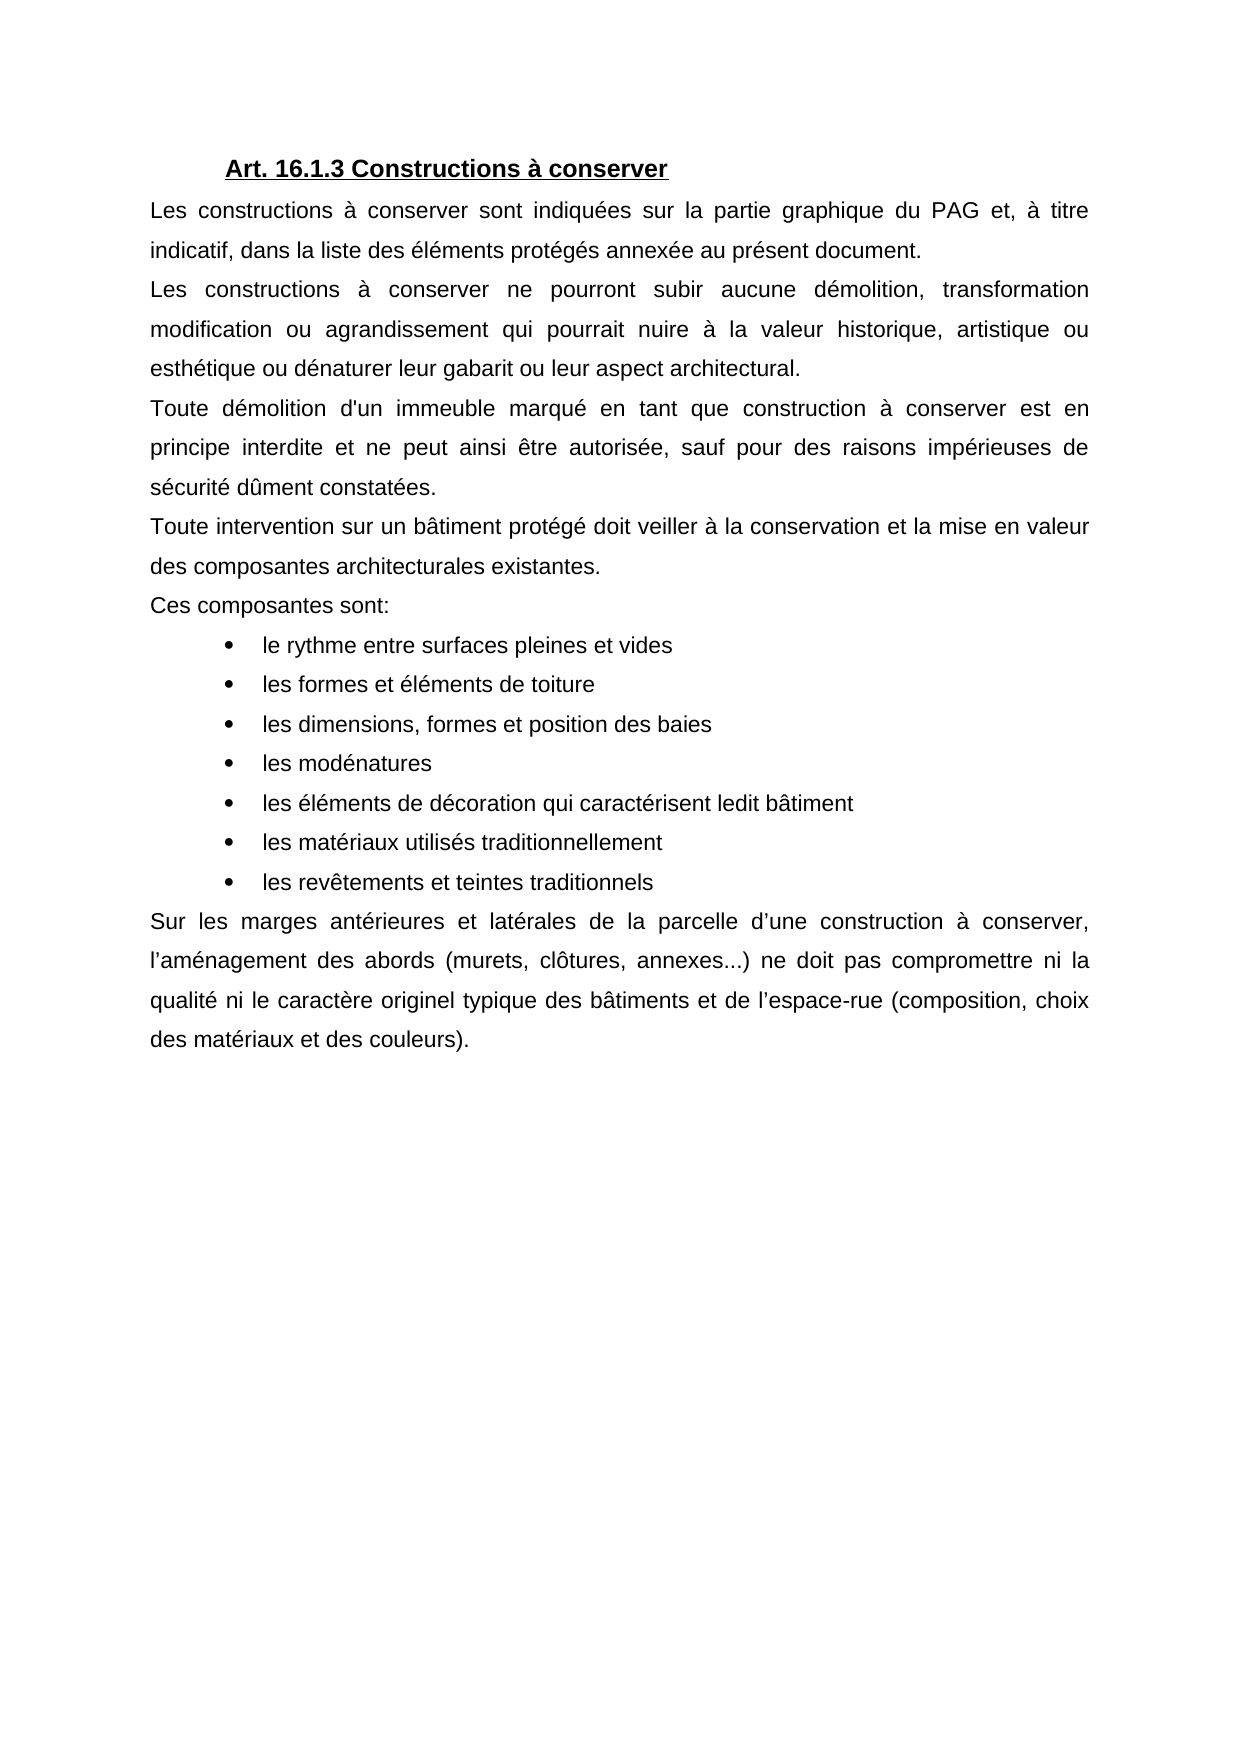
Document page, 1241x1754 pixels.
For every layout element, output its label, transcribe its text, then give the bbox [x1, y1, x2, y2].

list les modénatures [225, 750, 1090, 776]
text Les constructions à conserver ne pourront subir aucune démolition, transformation modification ou agrandissement qui pourrait nuire à la valeur historique, artistique ou esthétique ou dénaturer leur gabarit ou leur aspect architectural. [150, 276, 1090, 382]
text Ces composantes sont: [150, 592, 1090, 618]
text Sur les marges antérieures et latérales de la parcelle d’une construction à conserver, l’aménagement des abords (murets, clôtures, annexes...) ne doit pas compromettre ni la qualité ni le caractère originel typique des bâtiments et de l’espace-rue (composition, choix des matériaux et des couleurs). [150, 908, 1090, 1053]
list les éléments de décoration qui caractérisent ledit bâtiment [225, 789, 1090, 816]
list les formes et éléments de toiture [225, 671, 1090, 697]
subtitle Art. 16.1.3 Constructions à conserver [225, 154, 1090, 183]
list les dimensions, formes et position des baies [225, 711, 1090, 737]
text Toute démolition d'un immeuble marqué en tant que construction à conserver est en principe interdite et ne peut ainsi être autorisée, sauf pour des raisons impérieuses de sécurité dûment constatées. [150, 395, 1090, 500]
list le rythme entre surfaces pleines et vides [225, 632, 1090, 658]
text Les constructions à conserver sont indiquées sur la partie graphique du PAG et, à titre indicatif, dans la liste des éléments protégés annexée au présent document. [150, 197, 1090, 263]
list les revêtements et teintes traditionnels [225, 868, 1090, 895]
list les matériaux utilisés traditionnellement [225, 829, 1090, 855]
text Toute intervention sur un bâtiment protégé doit veiller à la conservation et la mise en valeur des composantes architecturales existantes. [150, 513, 1090, 579]
